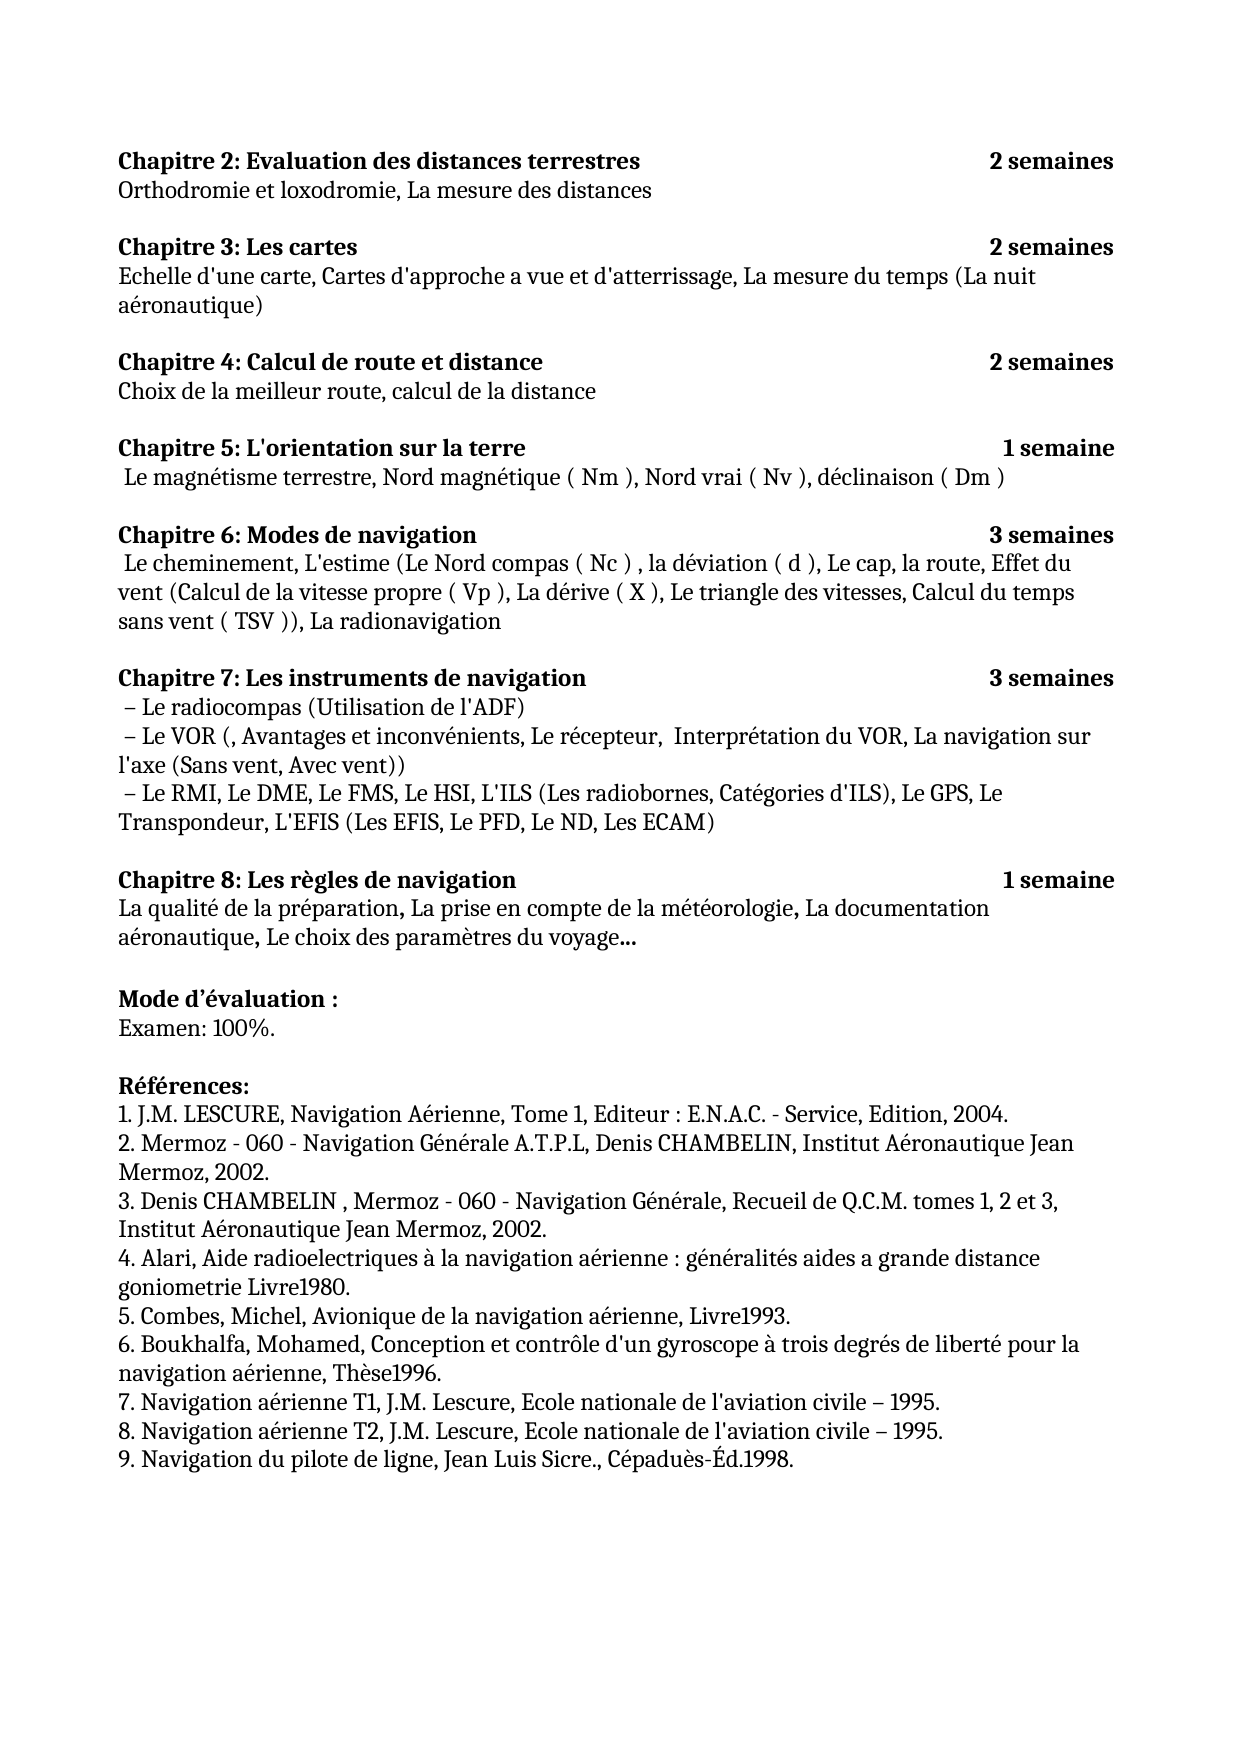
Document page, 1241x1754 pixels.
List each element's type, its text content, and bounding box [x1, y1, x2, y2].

text Choix de la meilleur route, calcul de la distance [118, 377, 1122, 406]
text Chapitre 4: Calcul de route et distance 2 semaines [118, 348, 1122, 377]
text 9. Navigation du pilote de ligne, Jean Luis Sicre., Cépaduès-Éd.1998. [118, 1445, 1122, 1474]
text – Le RMI, Le DME, Le FMS, Le HSI, L'ILS (Les radiobornes, Catégories d'ILS), Le GPS, Le Transpondeur, L'EFIS (Les EFIS, Le PFD, Le ND, Les ECAM) [118, 779, 1122, 837]
text Orthodromie et loxodromie, La mesure des distances [118, 176, 1122, 204]
text 2. Mermoz - 060 - Navigation Générale A.T.P.L, Denis CHAMBELIN, Institut Aéronautique Jean Mermoz, 2002. [118, 1129, 1122, 1187]
text – Le VOR (, Avantages et inconvénients, Le récepteur, Interprétation du VOR, La navigation sur l'axe (Sans vent, Avec vent)) [118, 722, 1122, 779]
text 4. Alari, Aide radioelectriques à la navigation aérienne : généralités aides a grande distance goniometrie Livre1980. [118, 1244, 1122, 1302]
text Chapitre 2: Evaluation des distances terrestres 2 semaines [118, 147, 1122, 176]
text 8. Navigation aérienne T2, J.M. Lescure, Ecole nationale de l'aviation civile – 1995. [118, 1417, 1122, 1445]
text 6. Boukhalfa, Mohamed, Conception et contrôle d'un gyroscope à trois degrés de liberté pour la navigation aérienne, Thèse1996. [118, 1330, 1122, 1388]
text 5. Combes, Michel, Avionique de la navigation aérienne, Livre1993. [118, 1302, 1122, 1330]
text Chapitre 6: Modes de navigation 3 semaines [118, 521, 1122, 549]
text Chapitre 7: Les instruments de navigation 3 semaines [118, 664, 1122, 693]
text Chapitre 3: Les cartes 2 semaines [118, 233, 1122, 262]
text Chapitre 5: L'orientation sur la terre 1 semaine [118, 434, 1122, 463]
text Le cheminement, L'estime (Le Nord compas ( Nc ) , la déviation ( d ), Le cap, la route, Effet du vent (Calcul de la vitesse propre ( Vp ), La dérive ( X ), Le triangle des vitesses, Calcul du temps sans vent ( TSV )), La radionavigation [118, 549, 1122, 636]
text Mode d’évaluation : [118, 985, 1122, 1014]
text 3. Denis CHAMBELIN , Mermoz - 060 - Navigation Générale, Recueil de Q.C.M. tomes 1, 2 et 3, Institut Aéronautique Jean Mermoz, 2002. [118, 1187, 1122, 1244]
text 1. J.M. LESCURE, Navigation Aérienne, Tome 1, Editeur : E.N.A.C. - Service, Edition, 2004. [118, 1100, 1122, 1129]
text Echelle d'une carte, Cartes d'approche a vue et d'atterrissage, La mesure du temps (La nuit aéronautique) [118, 262, 1122, 319]
text Examen: 100%. [118, 1014, 1122, 1043]
text Références: [118, 1072, 1122, 1100]
text 7. Navigation aérienne T1, J.M. Lescure, Ecole nationale de l'aviation civile – 1995. [118, 1388, 1122, 1417]
text Chapitre 8: Les règles de navigation 1 semaine [118, 866, 1122, 894]
text – Le radiocompas (Utilisation de l'ADF) [118, 693, 1122, 722]
text La qualité de la préparation, La prise en compte de la météorologie, La documentation aéronautique, Le choix des paramètres du voyage... [118, 894, 1122, 952]
text Le magnétisme terrestre, Nord magnétique ( Nm ), Nord vrai ( Nv ), déclinaison ( Dm ) [118, 463, 1122, 492]
